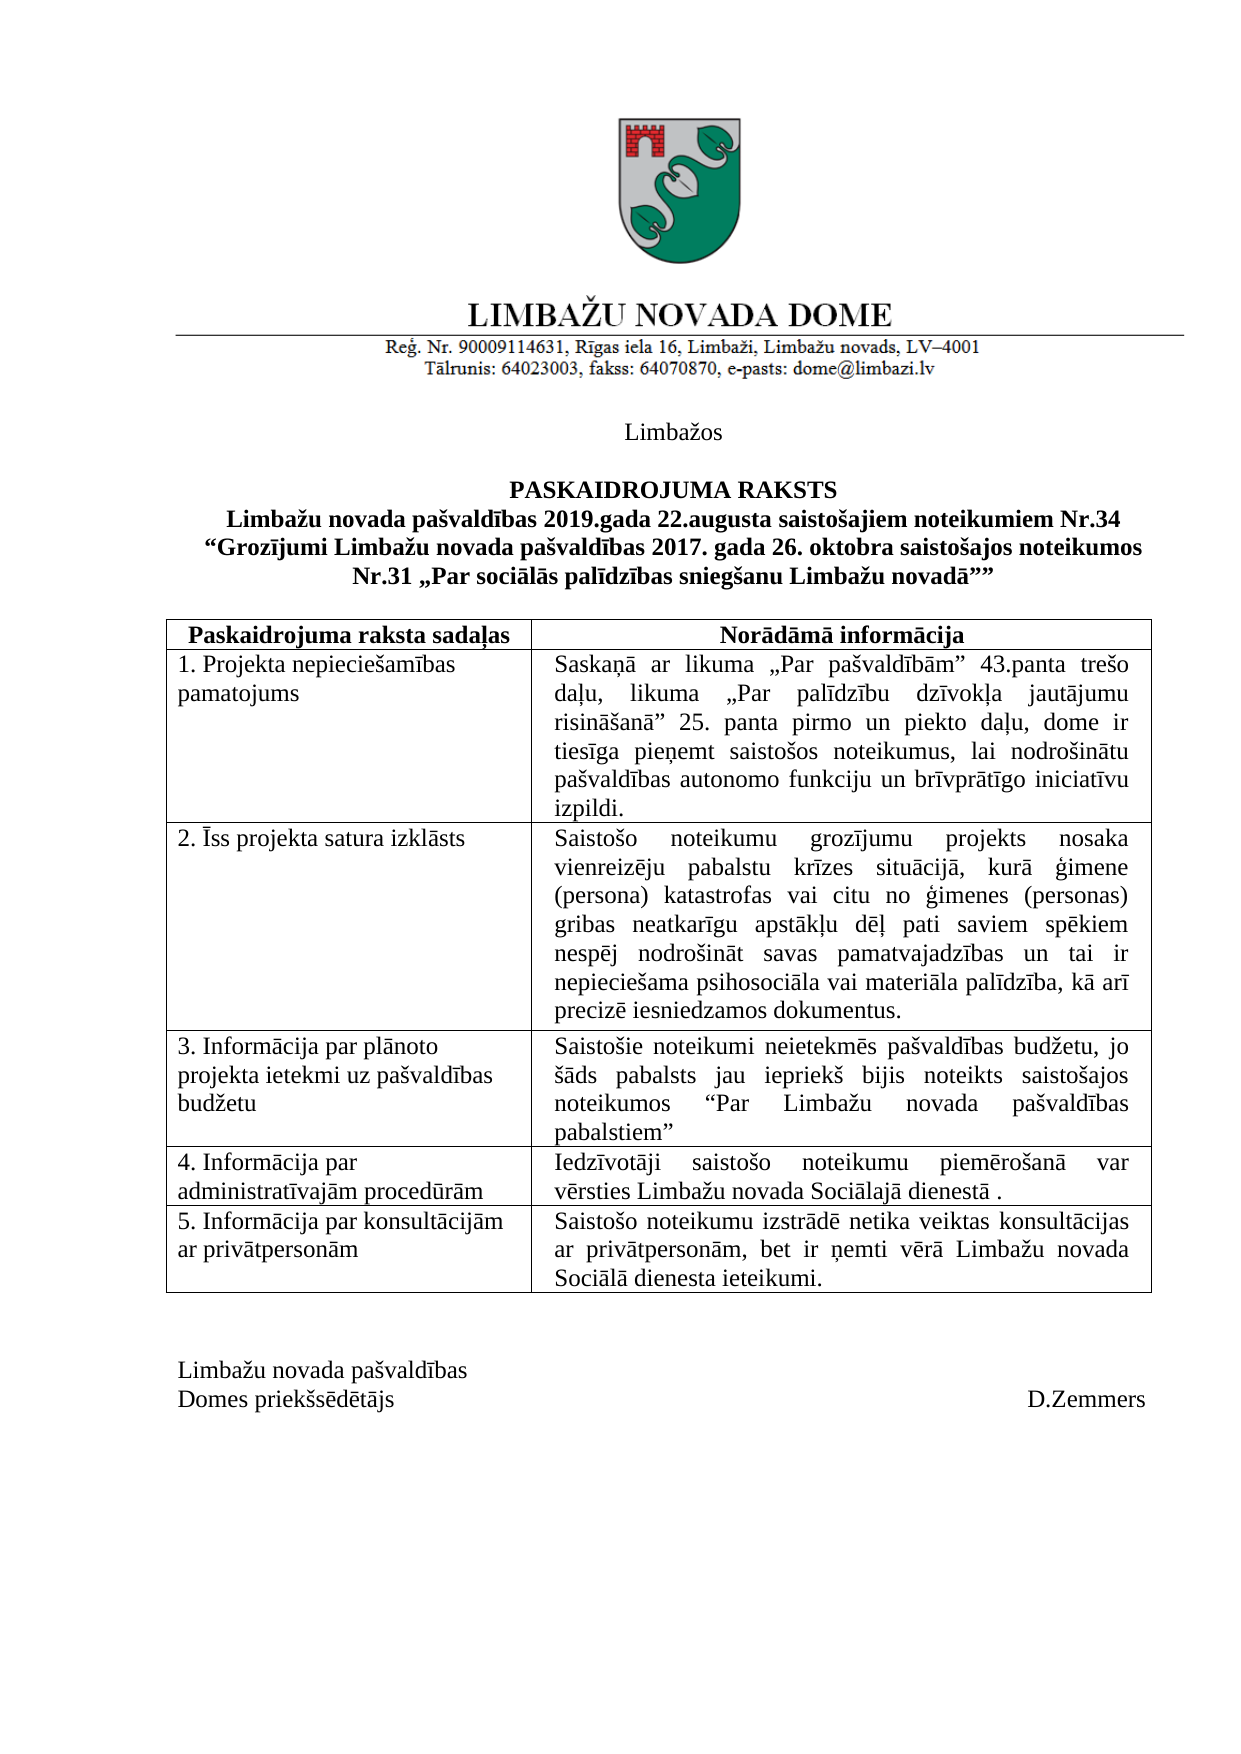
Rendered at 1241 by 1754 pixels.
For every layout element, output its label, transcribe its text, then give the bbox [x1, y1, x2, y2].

text Limbažu novada pašvaldības [177, 1355, 1169, 1384]
table_cell [532, 823, 1151, 1030]
table_header Norādāmā informācija [532, 620, 1151, 648]
table_cell 2. Īss projekta satura izklāsts [167, 823, 531, 1030]
table_cell [532, 1147, 1151, 1205]
table_cell [532, 1206, 1151, 1292]
table_cell 1. Projekta nepieciešamības pamatojums [167, 650, 531, 822]
text PASKAIDROJUMA RAKSTS [177, 475, 1169, 504]
text Domes priekšsēdētājs D.Zemmers [177, 1384, 1169, 1413]
text Limbažu novada pašvaldības 2019.gada 22.augusta saistošajiem noteikumiem Nr.34 [177, 504, 1169, 532]
table_cell 4. Informācija par administratīvajām procedūrām [167, 1147, 531, 1205]
table_cell 5. Informācija par konsultācijām ar privātpersonām [167, 1206, 531, 1292]
picture [2, 0, 1236, 378]
table_cell [532, 1031, 1151, 1146]
table_header Paskaidrojuma raksta sadaļas [167, 620, 531, 648]
table_cell 3. Informācija par plānoto projekta ietekmi uz pašvaldības budžetu [167, 1031, 531, 1146]
text “Grozījumi Limbažu novada pašvaldības 2017. gada 26. oktobra saistošajos noteikumos Nr.31 „Par sociālās palīdzības sniegšanu Limbažu novadā”” [177, 532, 1169, 590]
table_cell [532, 650, 1151, 822]
text Limbažos [177, 417, 1169, 446]
